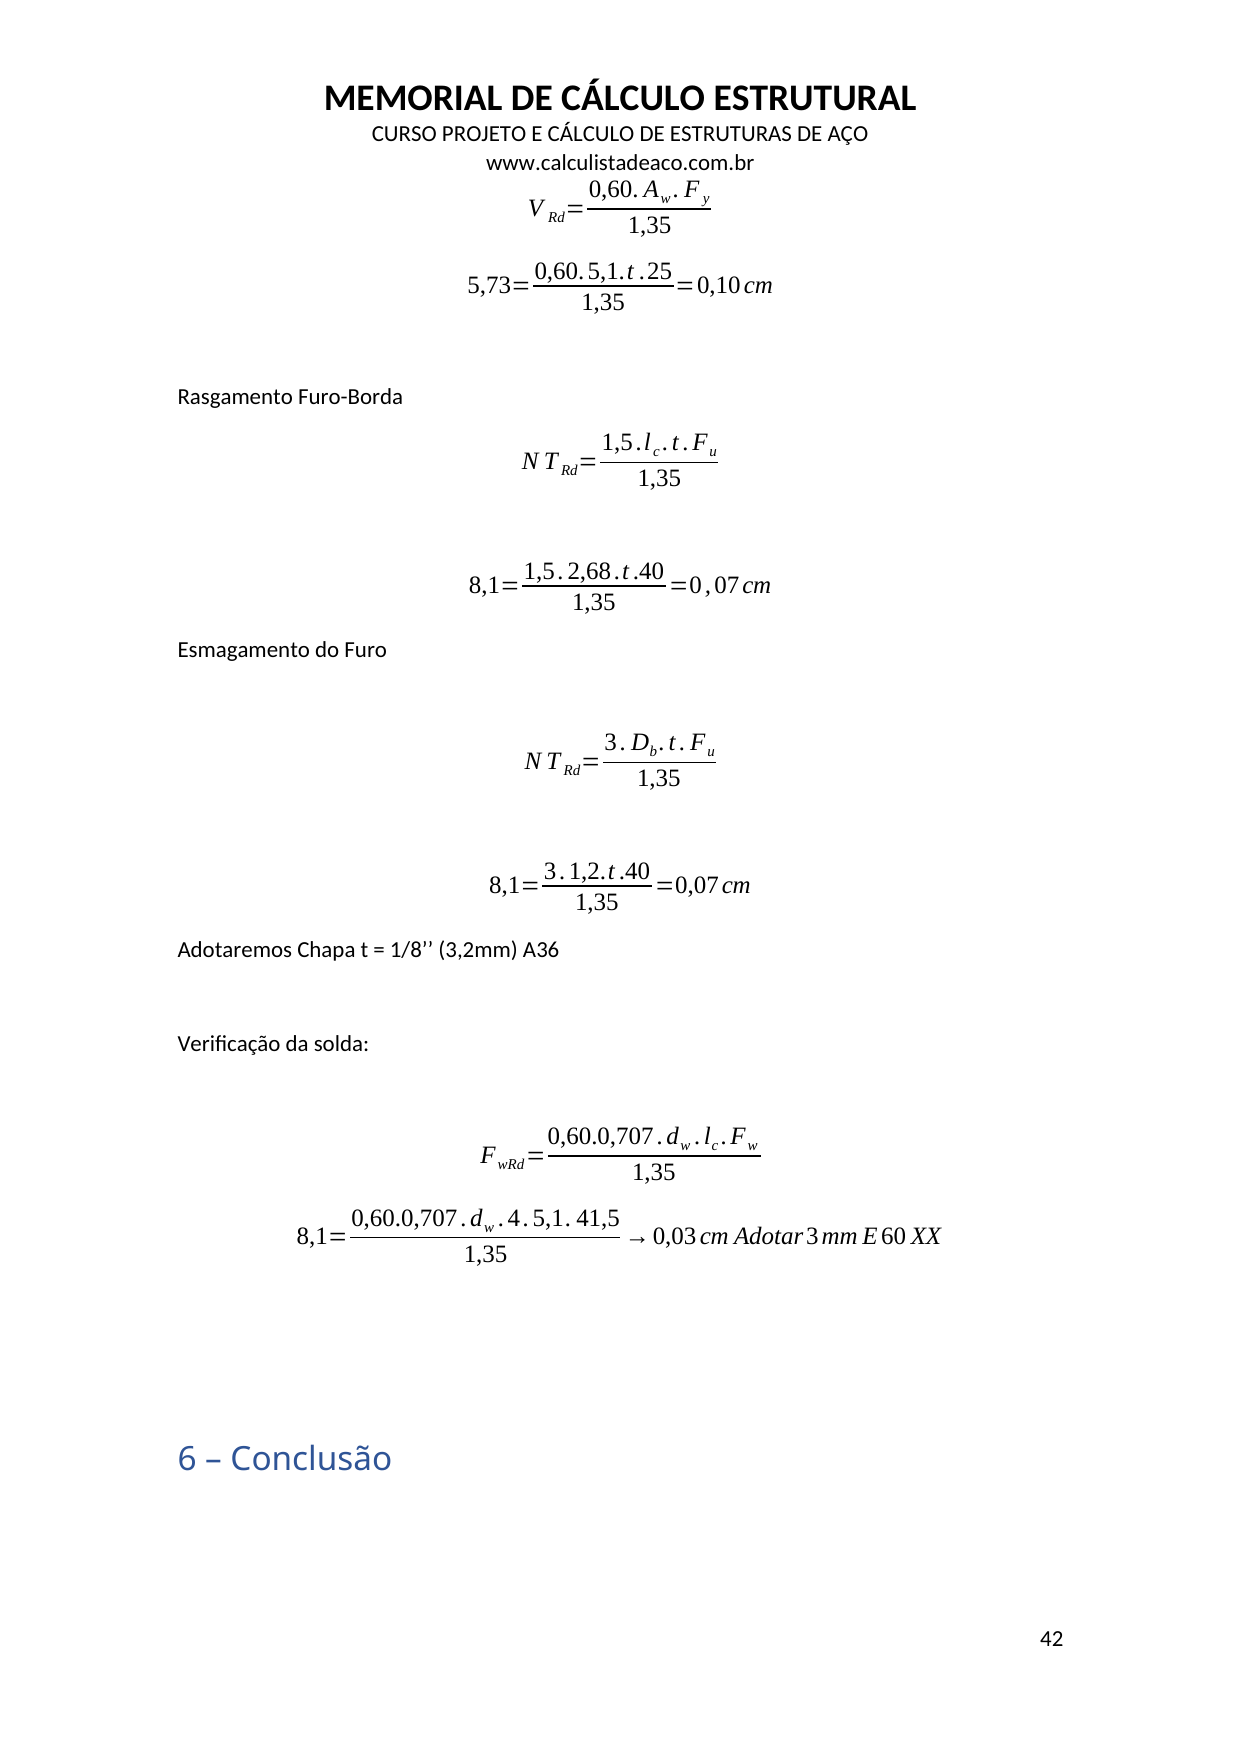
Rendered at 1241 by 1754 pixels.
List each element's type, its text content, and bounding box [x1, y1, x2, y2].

subtitle 6 – Conclusão [177, 1434, 1063, 1480]
text Rasgamento Furo-Borda [177, 382, 1063, 410]
text Adotaremos Chapa t = 1/8’’ (3,2mm) A36 [177, 935, 1063, 963]
text Esmagamento do Furo [177, 635, 1063, 663]
text Verificação da solda: [177, 1029, 1063, 1057]
